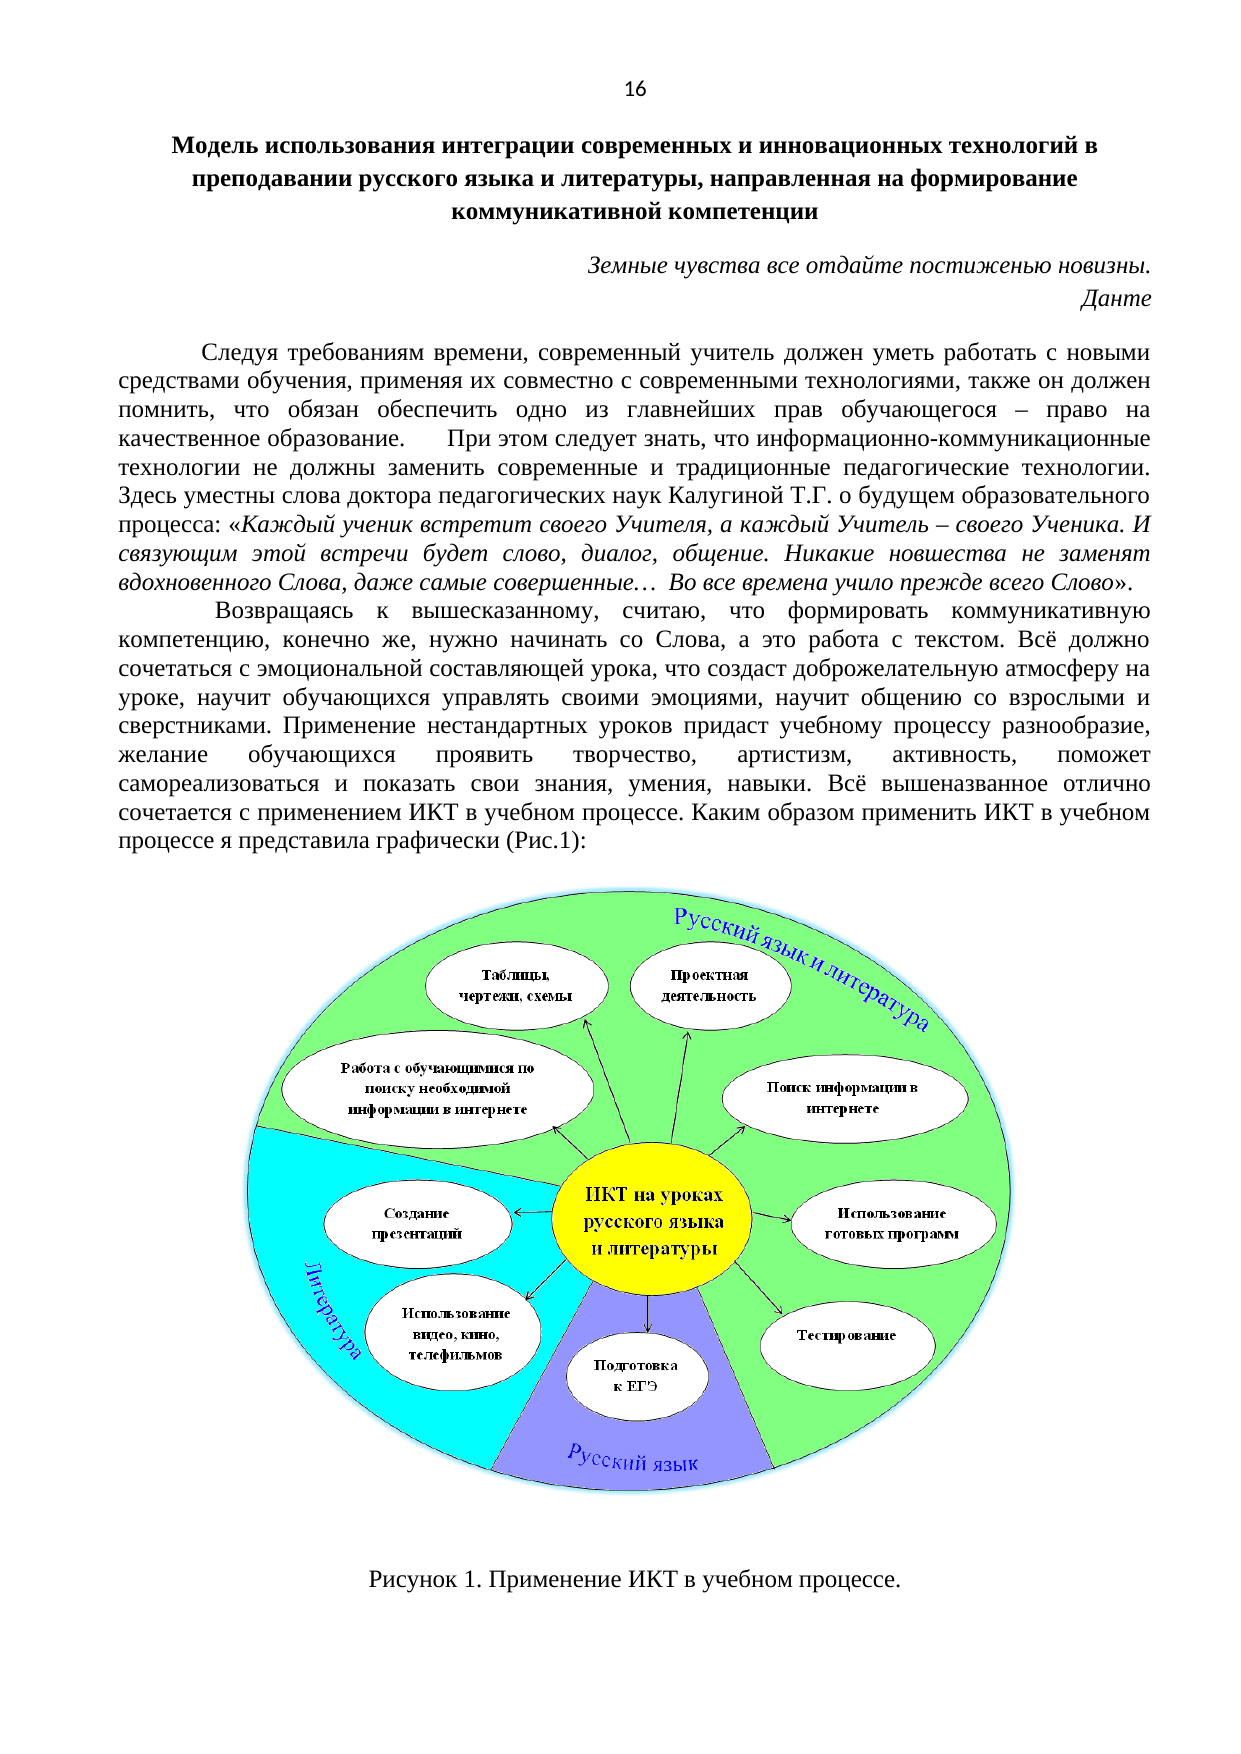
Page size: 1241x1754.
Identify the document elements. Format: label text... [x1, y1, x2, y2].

text Следуя требованиям времени, современный учитель должен уметь работать с новыми средствами обучения, применяя их совместно с современными технологиями, также он должен помнить, что обязан обеспечить одно из главнейших прав обучающегося – право на качественное образование. При этом следует знать, что информационно-коммуникационные технологии не должны заменить современные и традиционные педагогические технологии. Здесь уместны слова доктора педагогических наук Калугиной Т.Г. о будущем образовательного процесса: «Каждый ученик встретит своего Учителя, а каждый Учитель – своего Ученика. И связующим этой встречи будет слово, диалог, общение. Никакие новшества не заменят вдохновенного Слова, даже самые совершенные… Во все времена учило прежде всего Слово». [118, 337, 1152, 595]
picture [238, 882, 1032, 1564]
text Возвращаясь к вышесказанному, считаю, что формировать коммуникативную компетенцию, конечно же, нужно начинать со Слова, а это работа с текстом. Всё должно сочетаться с эмоциональной составляющей урока, что создаст доброжелательную атмосферу на уроке, научит обучающихся управлять своими эмоциями, научит общению со взрослыми и сверстниками. Применение нестандартных уроков придаст учебному процессу разнообразие, желание обучающихся проявить творчество, артистизм, активность, поможет самореализоваться и показать свои знания, умения, навыки. Всё вышеназванное отлично сочетается с применением ИКТ в учебном процессе. Каким образом применить ИКТ в учебном процессе я представила графически (Рис.1): [118, 595, 1152, 854]
text Модель использования интеграции современных и инновационных технологий в преподавании русского языка и литературы, направленная на формирование коммуникативной компетенции [118, 130, 1152, 224]
text Рисунок 1. Применение ИКТ в учебном процессе. [118, 1564, 1152, 1592]
text Земные чувства все отдайте постиженью новизны. Данте [118, 250, 1152, 311]
